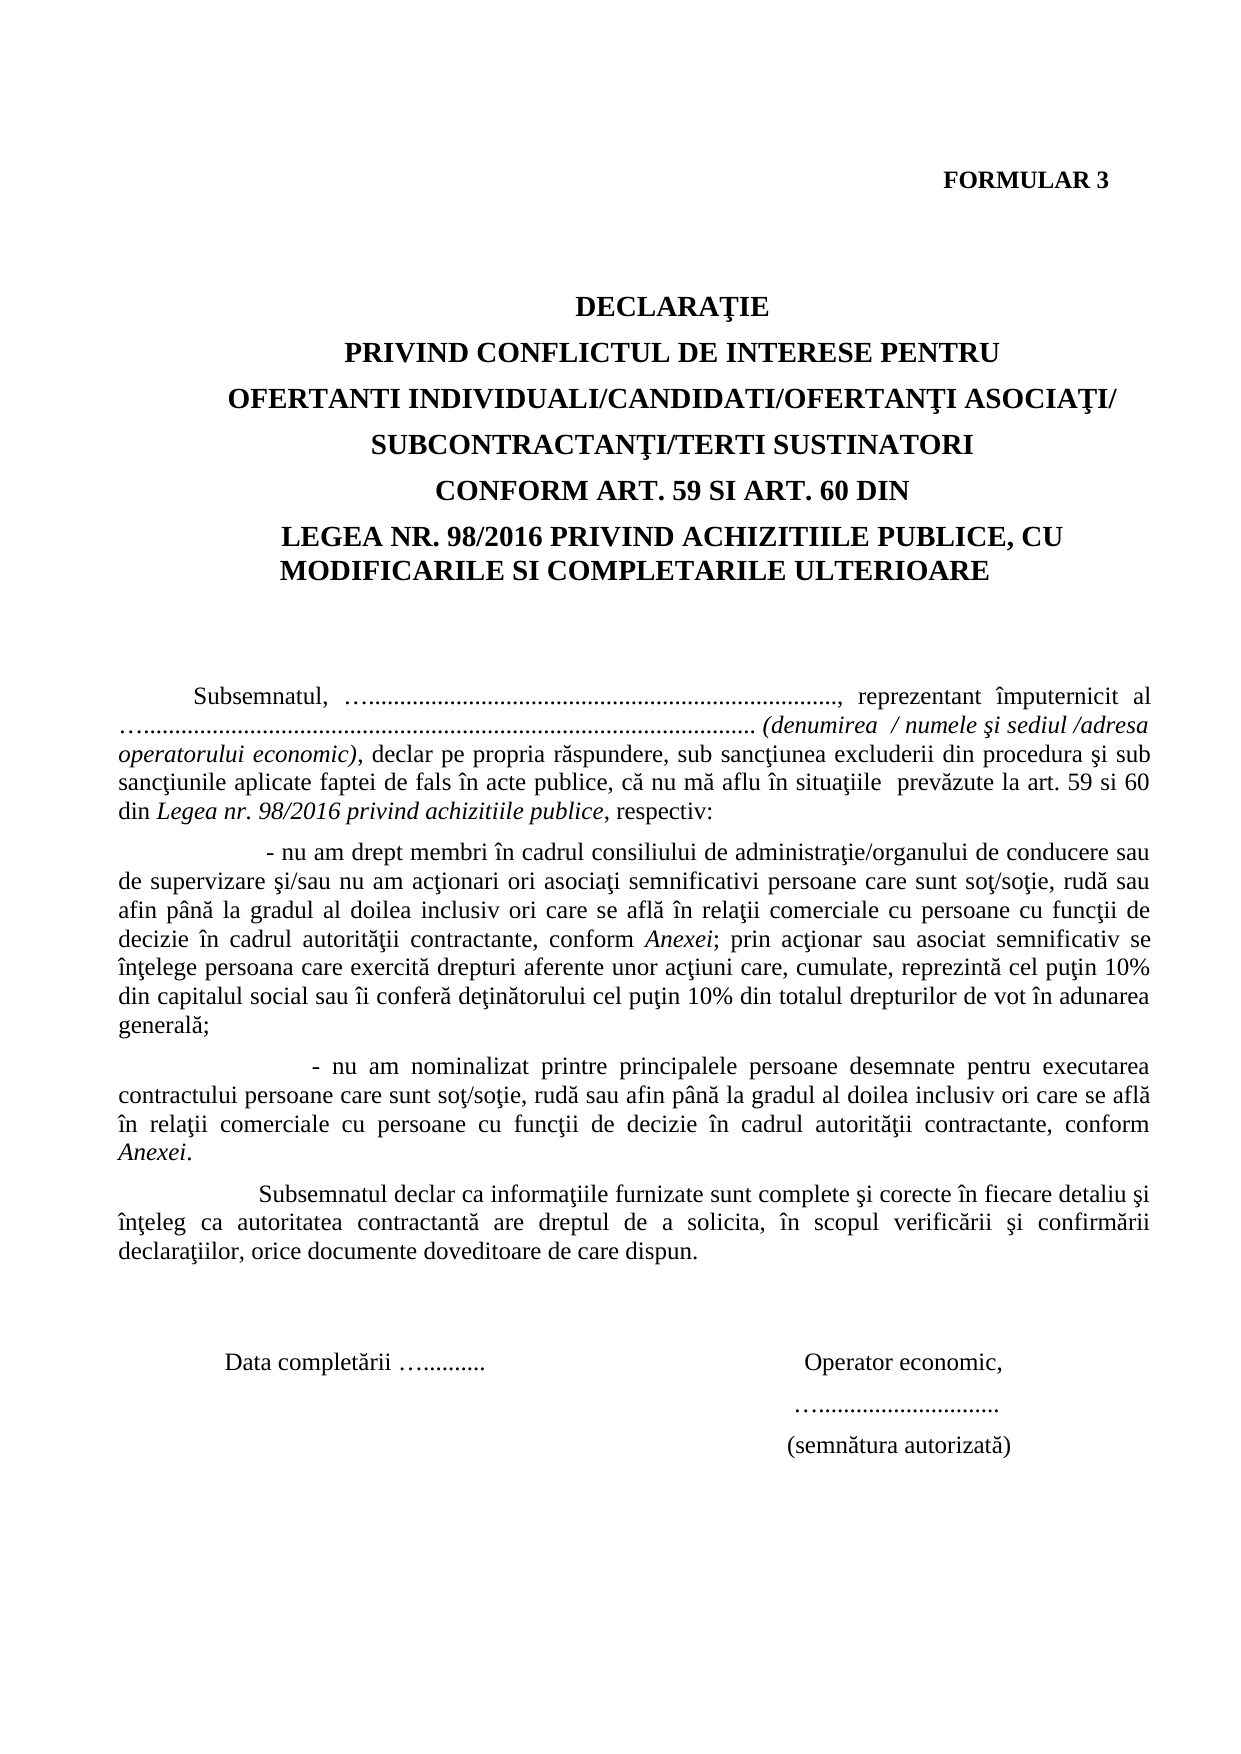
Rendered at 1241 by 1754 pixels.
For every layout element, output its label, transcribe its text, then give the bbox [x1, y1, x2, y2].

text - nu am nominalizat printre principalele persoane desemnate pentru executarea contractului persoane care sunt soţ/soţie, rudă sau afin până la gradul al doilea inclusiv ori care se află în relaţii comerciale cu persoane cu funcţii de decizie în cadrul autorităţii contractante, conform Anexei. [118, 1051, 1152, 1166]
text LEGEA NR. 98/2016 PRIVIND ACHIZITIILE PUBLICE, CU MODIFICARILE SI COMPLETARILE ULTERIOARE [118, 519, 1152, 586]
text - nu am drept membri în cadrul consiliului de administraţie/organului de conducere sau de supervizare şi/sau nu am acţionari ori asociaţi semnificativi persoane care sunt soţ/soţie, rudă sau afin până la gradul al doilea inclusiv ori care se află în relaţii comerciale cu persoane cu funcţii de decizie în cadrul autorităţii contractante, conform Anexei; prin acţionar sau asociat semnificativ se înţelege persoana care exercită drepturi aferente unor acţiuni care, cumulate, reprezintă cel puţin 10% din capitalul social sau îi conferă deţinătorului cel puţin 10% din totalul drepturilor de vot în adunarea generală; [118, 837, 1152, 1039]
text Subsemnatul, …..........................................................................., reprezentant împuternicit al ….................................................................................................. (denumirea / numele şi sediul /adresa operatorului economic), declar pe propria răspundere, sub sancţiunea excluderii din procedura şi sub sancţiunile aplicate faptei de fals în acte publice, că nu mă aflu în situaţiile prevăzute la art. 59 si 60 din Legea nr. 98/2016 privind achizitiile publice, respectiv: [118, 681, 1152, 825]
text …............................. [118, 1389, 1152, 1417]
text PRIVIND CONFLICTUL DE INTERESE PENTRU [118, 335, 1152, 368]
text (semnătura autorizată) [118, 1430, 1152, 1459]
text Subsemnatul declar ca informaţiile furnizate sunt complete şi corecte în fiecare detaliu şi înţeleg ca autoritatea contractantă are dreptul de a solicita, în scopul verificării şi confirmării declaraţiilor, orice documente doveditoare de care dispun. [118, 1179, 1152, 1265]
text Data completării ….......... Operator economic, [118, 1347, 1152, 1376]
text DECLARAŢIE [118, 289, 1152, 322]
text OFERTANTI INDIVIDUALI/CANDIDATI/OFERTANŢI ASOCIAŢI/ [118, 381, 1152, 414]
text CONFORM ART. 59 SI ART. 60 DIN [118, 473, 1152, 507]
text SUBCONTRACTANŢI/TERTI SUSTINATORI [118, 427, 1152, 461]
text FORMULAR 3 [868, 165, 1152, 194]
